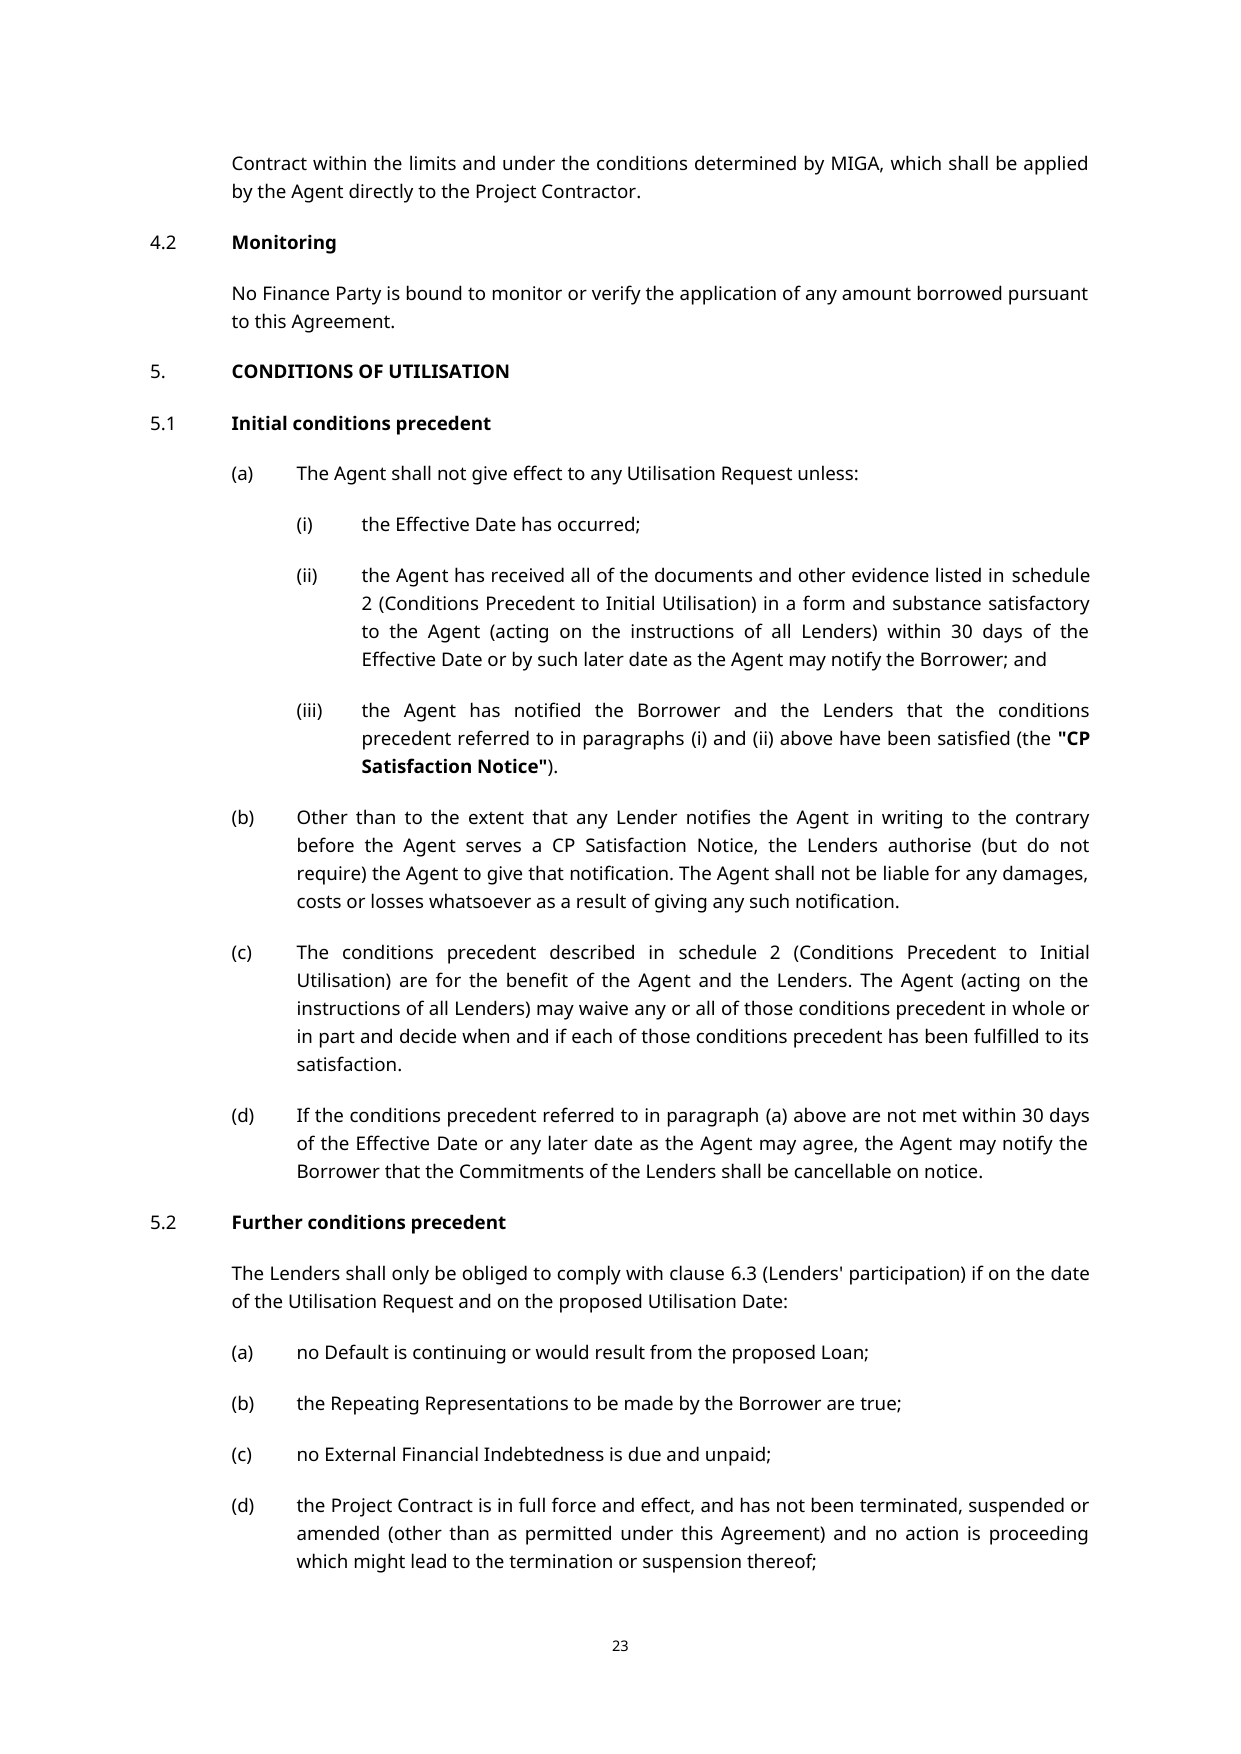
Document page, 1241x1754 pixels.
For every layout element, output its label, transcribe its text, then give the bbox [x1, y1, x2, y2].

text The Agent shall not give effect to any Utilisation Request unless: [231, 461, 1090, 486]
text the Agent has notified the Borrower and the Lenders that the conditions precedent referred to in paragraphs (i) and (ii) above have been satisfied (the "CP Satisfaction Notice"). [296, 698, 1090, 779]
text Further conditions precedent [150, 1209, 1090, 1235]
text the Agent has received all of the documents and other evidence listed in ‎schedule 2 (Conditions Precedent to Initial Utilisation) in a form and substance satisfactory to the Agent (acting on the instructions of all Lenders) within 30 days of the Effective Date or by such later date as the Agent may notify the Borrower; and [296, 563, 1090, 672]
text No Finance Party is bound to monitor or verify the application of any amount borrowed pursuant to this Agreement. [231, 280, 1090, 333]
text Other than to the extent that any Lender notifies the Agent in writing to the contrary before the Agent serves a CP Satisfaction Notice, the Lenders authorise (but do not require) the Agent to give that notification. The Agent shall not be liable for any damages, costs or losses whatsoever as a result of giving any such notification. [231, 804, 1090, 914]
text no Default is continuing or would result from the proposed Loan; [231, 1339, 1090, 1365]
text the Project Contract is in full force and effect, and has not been terminated, suspended or amended (other than as permitted under this Agreement) and no action is proceeding which might lead to the termination or suspension thereof; [231, 1492, 1090, 1574]
text CONDITIONS OF UTILISATION [150, 359, 1090, 384]
text The Lenders shall only be obliged to comply with clause ‎6.3 (Lenders' participation) if on the date of the Utilisation Request and on the proposed Utilisation Date: [231, 1261, 1090, 1314]
text The conditions precedent described in ‎schedule 2 (Conditions Precedent to Initial Utilisation) are for the benefit of the Agent and the Lenders. The Agent (acting on the instructions of all Lenders) may waive any or all of those conditions precedent in whole or in part and decide when and if each of those conditions precedent has been fulfilled to its satisfaction. [231, 939, 1090, 1077]
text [231, 150, 1090, 203]
text the Repeating Representations to be made by the Borrower are true; [231, 1390, 1090, 1416]
text no External Financial Indebtedness is due and unpaid; [231, 1441, 1090, 1467]
text Monitoring [150, 229, 1090, 254]
text the Effective Date has occurred; [296, 512, 1090, 537]
text Initial conditions precedent [150, 410, 1090, 435]
text If the conditions precedent referred to in paragraph (a) above are not met within 30 days of the Effective Date or any later date as the Agent may agree, the Agent may notify the Borrower that the Commitments of the Lenders shall be cancellable on notice. [231, 1103, 1090, 1184]
